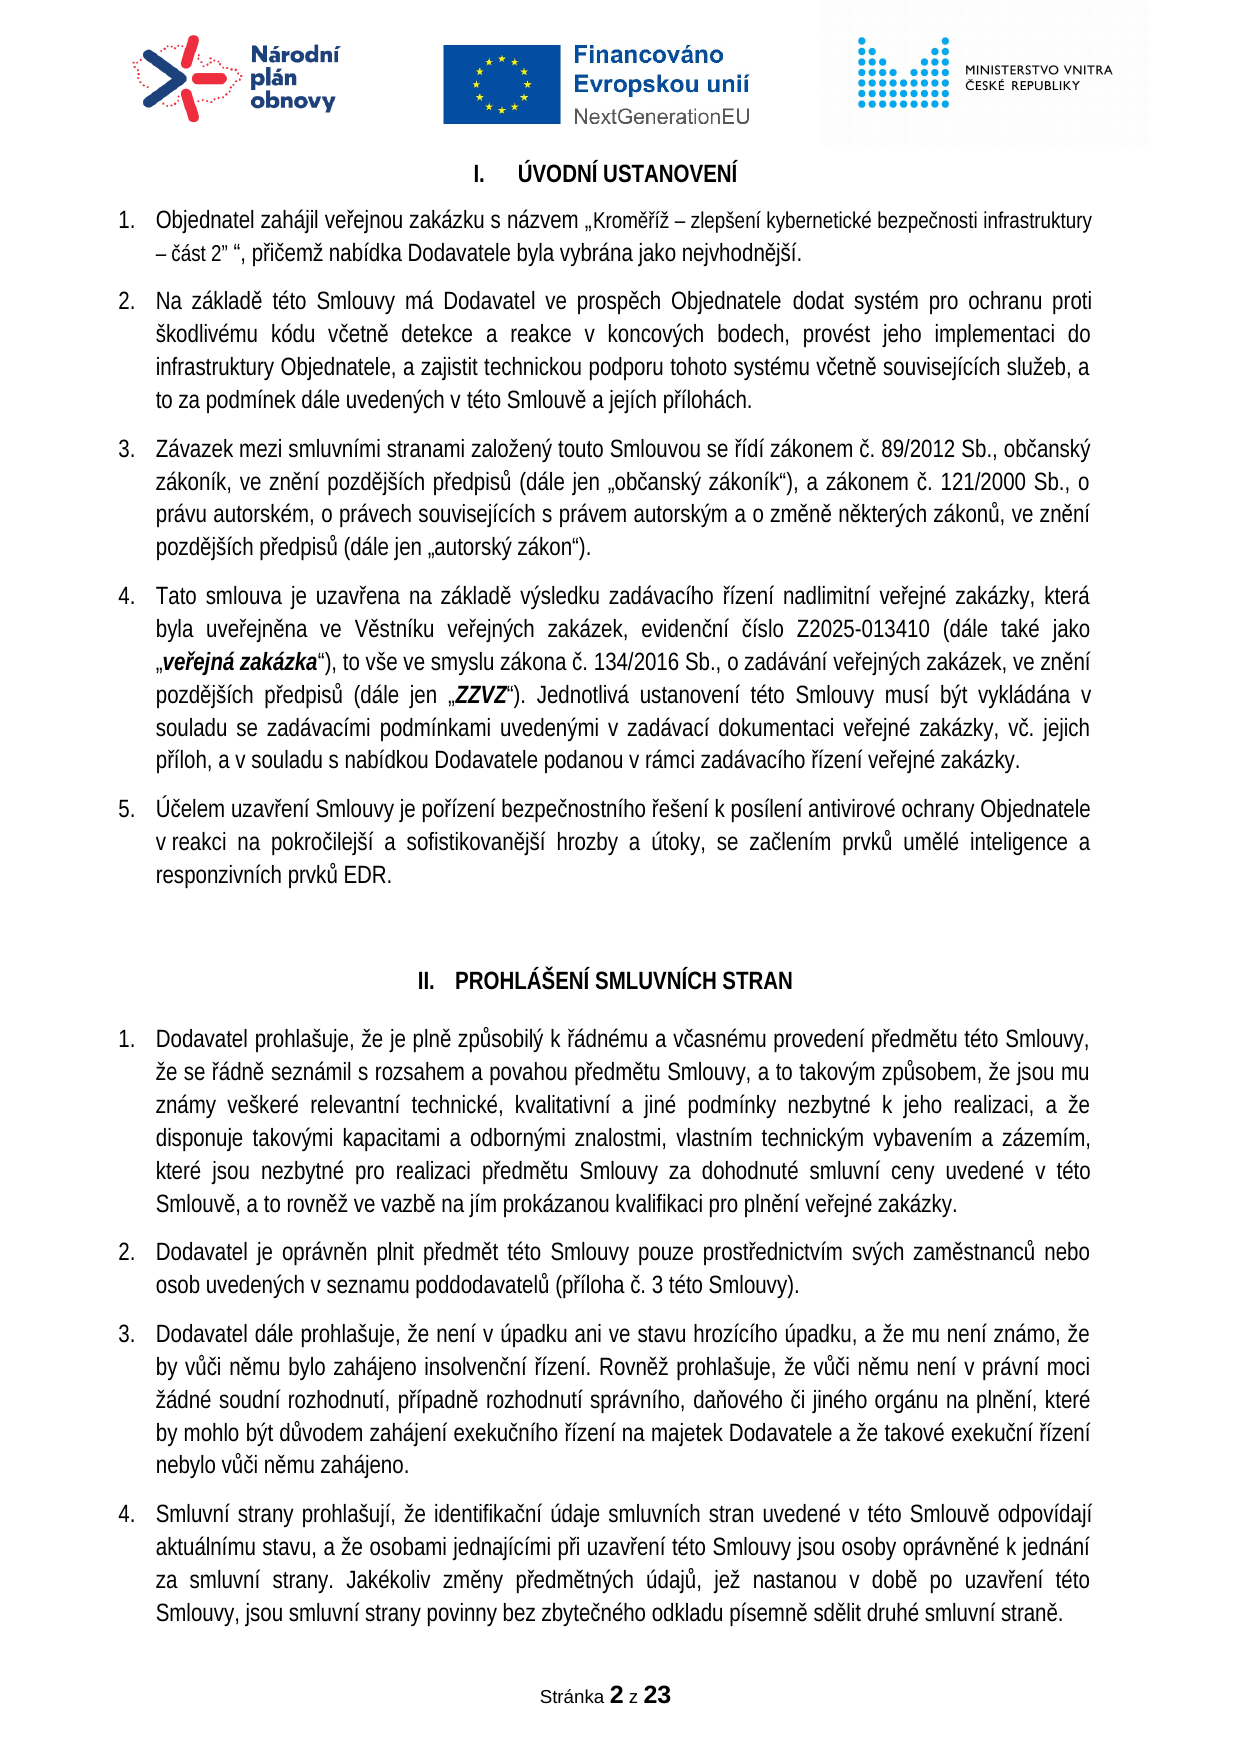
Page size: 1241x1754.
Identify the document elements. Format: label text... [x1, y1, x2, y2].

list Na základě této Smlouvy má Dodavatel ve prospěch Objednatele dodat systém pro ochranu proti škodlivému kódu včetně detekce a reakce v koncových bodech, provést jeho implementaci do infrastruktury Objednatele, a zajistit technickou podporu tohoto systému včetně souvisejících služeb, a to za podmínek dále uvedených v této Smlouvě a jejích přílohách. [118, 286, 1092, 414]
subtitle ÚVODNÍ USTANOVENÍ [118, 159, 1092, 188]
list Závazek mezi smluvními stranami založený touto Smlouvou se řídí zákonem č. 89/2012 Sb., občanský zákoník, ve znění pozdějších předpisů (dále jen „občanský zákoník“), a zákonem č. 121/2000 Sb., o právu autorském, o právech souvisejících s právem autorským a o změně některých zákonů, ve znění pozdějších předpisů (dále jen „autorský zákon“). [118, 434, 1092, 561]
picture [434, 32, 772, 134]
list Smluvní strany prohlašují, že identifikační údaje smluvních stran uvedené v této Smlouvě odpovídají aktuálnímu stavu, a že osobami jednajícími při uzavření této Smlouvy jsou osoby oprávněné k jednání za smluvní strany. Jakékoliv změny předmětných údajů, jež nastanou v době po uzavření této Smlouvy, jsou smluvní strany povinny bez zbytečného odkladu písemně sdělit druhé smluvní straně. [118, 1499, 1092, 1626]
picture [820, 0, 1151, 146]
subtitle PROHLÁŠENÍ SMLUVNÍCH STRAN [118, 966, 1092, 995]
list Dodavatel prohlašuje, že je plně způsobilý k řádnému a včasnému provedení předmětu této Smlouvy, že se řádně seznámil s rozsahem a povahou předmětu Smlouvy, a to takovým způsobem, že jsou mu známy veškeré relevantní technické, kvalitativní a jiné podmínky nezbytné k jeho realizaci, a že disponuje takovými kapacitami a odbornými znalostmi, vlastním technickým vybavením a zázemím, které jsou nezbytné pro realizaci předmětu Smlouvy za dohodnuté smluvní ceny uvedené v této Smlouvě, a to rovněž ve vazbě na jím prokázanou kvalifikaci pro plnění veřejné zakázky. [118, 1024, 1092, 1217]
picture [119, 25, 359, 133]
list Dodavatel je oprávněn plnit předmět této Smlouvy pouze prostřednictvím svých zaměstnanců nebo osob uvedených v seznamu poddodavatelů (příloha č. 3 této Smlouvy). [118, 1237, 1092, 1299]
list Tato smlouva je uzavřena na základě výsledku zadávacího řízení nadlimitní veřejné zakázky, která byla uveřejněna ve Věstníku veřejných zakázek, evidenční číslo Z2025-013410 (dále také jako „veřejná zakázka“), to vše ve smyslu zákona č. 134/2016 Sb., o zadávání veřejných zakázek, ve znění pozdějších předpisů (dále jen „ZZVZ“). Jednotlivá ustanovení této Smlouvy musí být vykládána v souladu se zadávacími podmínkami uvedenými v zadávací dokumentaci veřejné zakázky, vč. jejich příloh, a v souladu s nabídkou Dodavatele podanou v rámci zadávacího řízení veřejné zakázky. [118, 581, 1092, 774]
list Objednatel zahájil veřejnou zakázku s názvem „Kroměříž – zlepšení kybernetické bezpečnosti infrastruktury – část 2” “, přičemž nabídka Dodavatele byla vybrána jako nejvhodnější. [118, 205, 1092, 266]
list Účelem uzavření Smlouvy je pořízení bezpečnostního řešení k posílení antivirové ochrany Objednatele v reakci na pokročilejší a sofistikovanější hrozby a útoky, se začlením prvků umělé inteligence a responzivních prvků EDR. [118, 794, 1092, 888]
list Dodavatel dále prohlašuje, že není v úpadku ani ve stavu hrozícího úpadku, a že mu není známo, že by vůči němu bylo zahájeno insolvenční řízení. Rovněž prohlašuje, že vůči němu není v právní moci žádné soudní rozhodnutí, případně rozhodnutí správního, daňového či jiného orgánu na plnění, které by mohlo být důvodem zahájení exekučního řízení na majetek Dodavatele a že takové exekuční řízení nebylo vůči němu zahájeno. [118, 1319, 1092, 1479]
